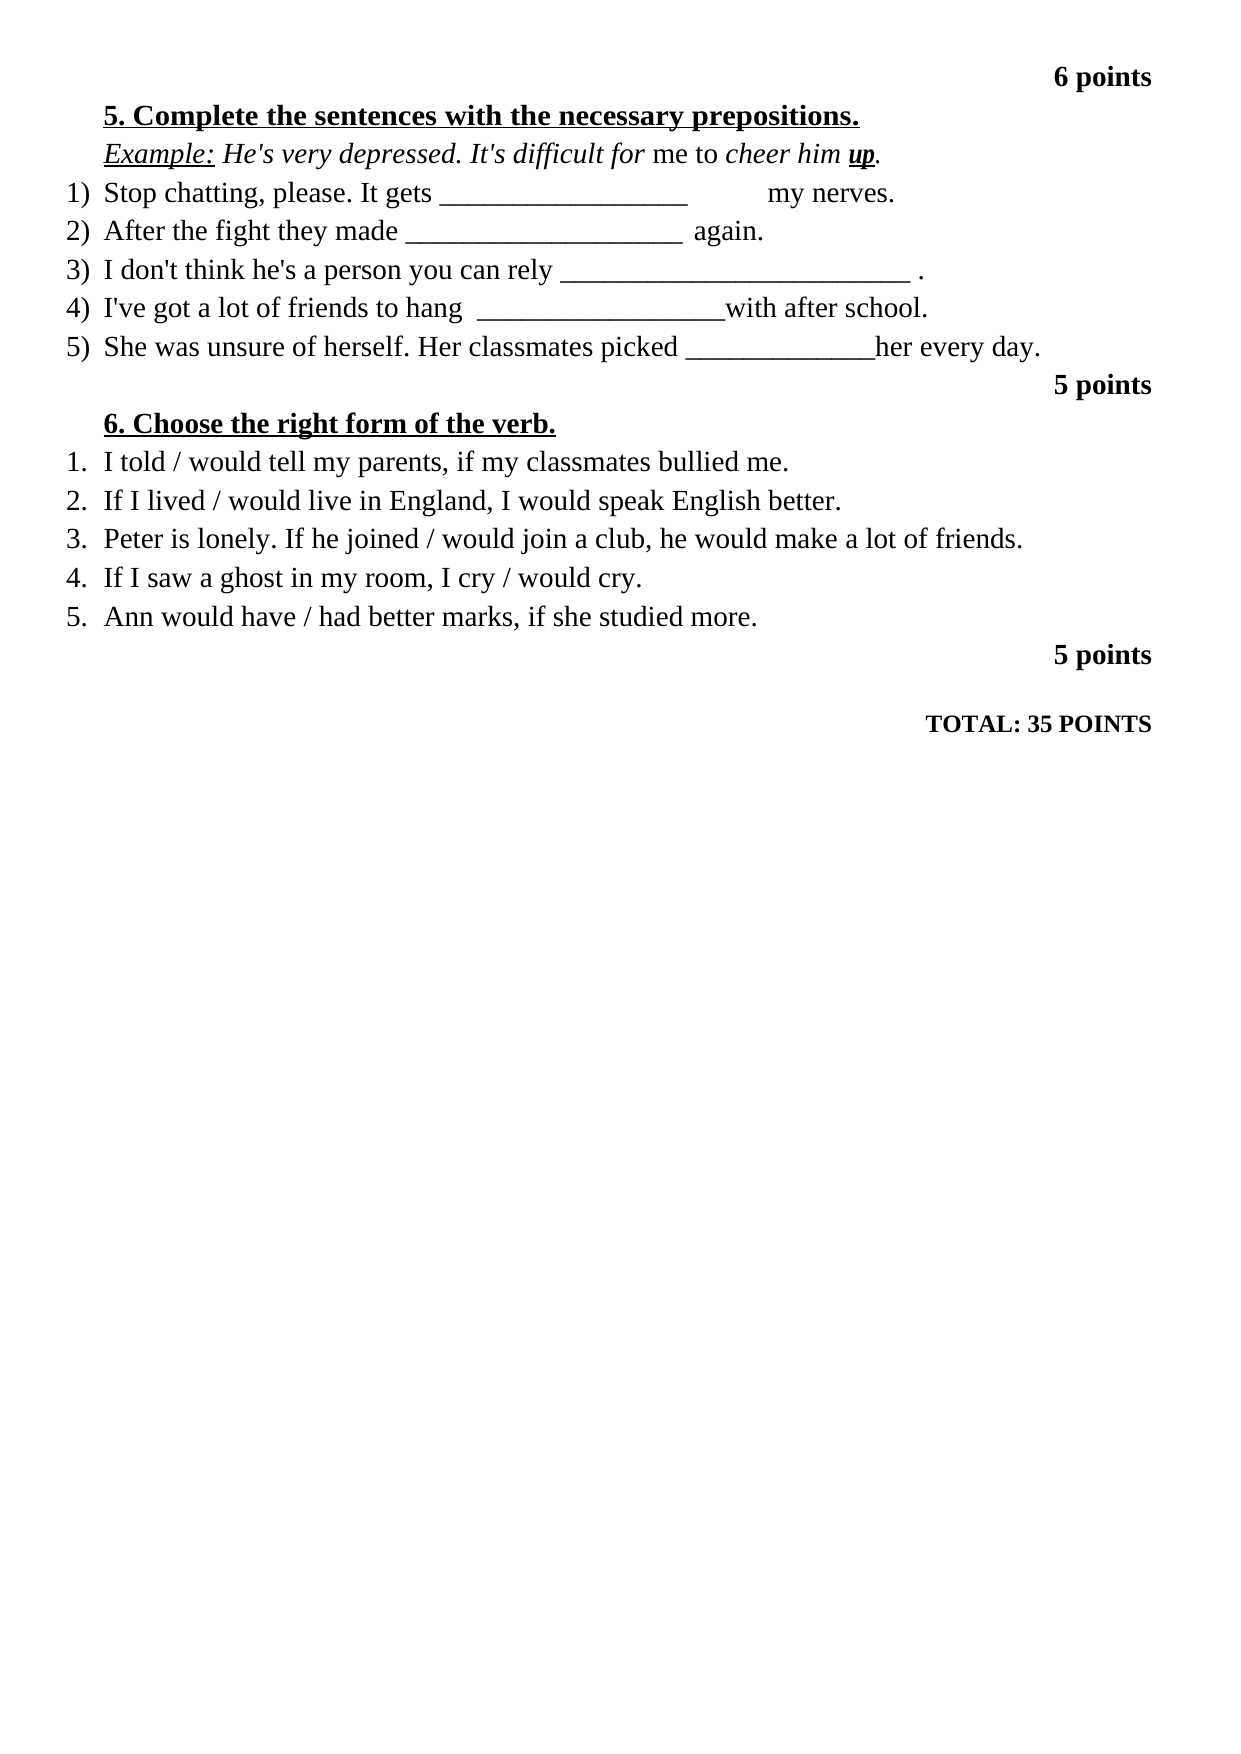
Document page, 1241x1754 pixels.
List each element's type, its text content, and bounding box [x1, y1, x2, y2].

text 5 points [103, 367, 1152, 401]
list Peter is lonely. If he joined / would join a club, he would make a lot of friends. [66, 522, 1152, 555]
list I've got a lot of friends to hang _________________with after school. [66, 290, 1152, 324]
list After the fight they made ___________________ again. [66, 213, 1152, 247]
list If I saw a ghost in my room, I cry / would cry. [66, 560, 1152, 594]
list I don't think he's a person you can rely ________________________ . [66, 252, 1152, 285]
list If I lived / would live in England, I would speak English better. [66, 483, 1152, 517]
text TOTAL: 35 POINTS [177, 709, 1152, 737]
text 6. Choose the right form of the verb. [103, 406, 1152, 439]
list She was unsure of herself. Her classmates picked _____________her every day. [66, 329, 1152, 362]
list Stop chatting, please. It gets _________________ my nerves. [66, 175, 1152, 208]
text 5. Complete the sentences with the necessary prepositions. [103, 98, 1152, 131]
text 5 points [103, 637, 1152, 671]
text 6 points [103, 59, 1152, 93]
list Ann would have / had better marks, if she studied more. [66, 599, 1152, 632]
text Example: He's very depressed. It's difficult for me to cheer him up. [103, 136, 1152, 170]
list I told / would tell my parents, if my classmates bullied me. [66, 444, 1152, 478]
